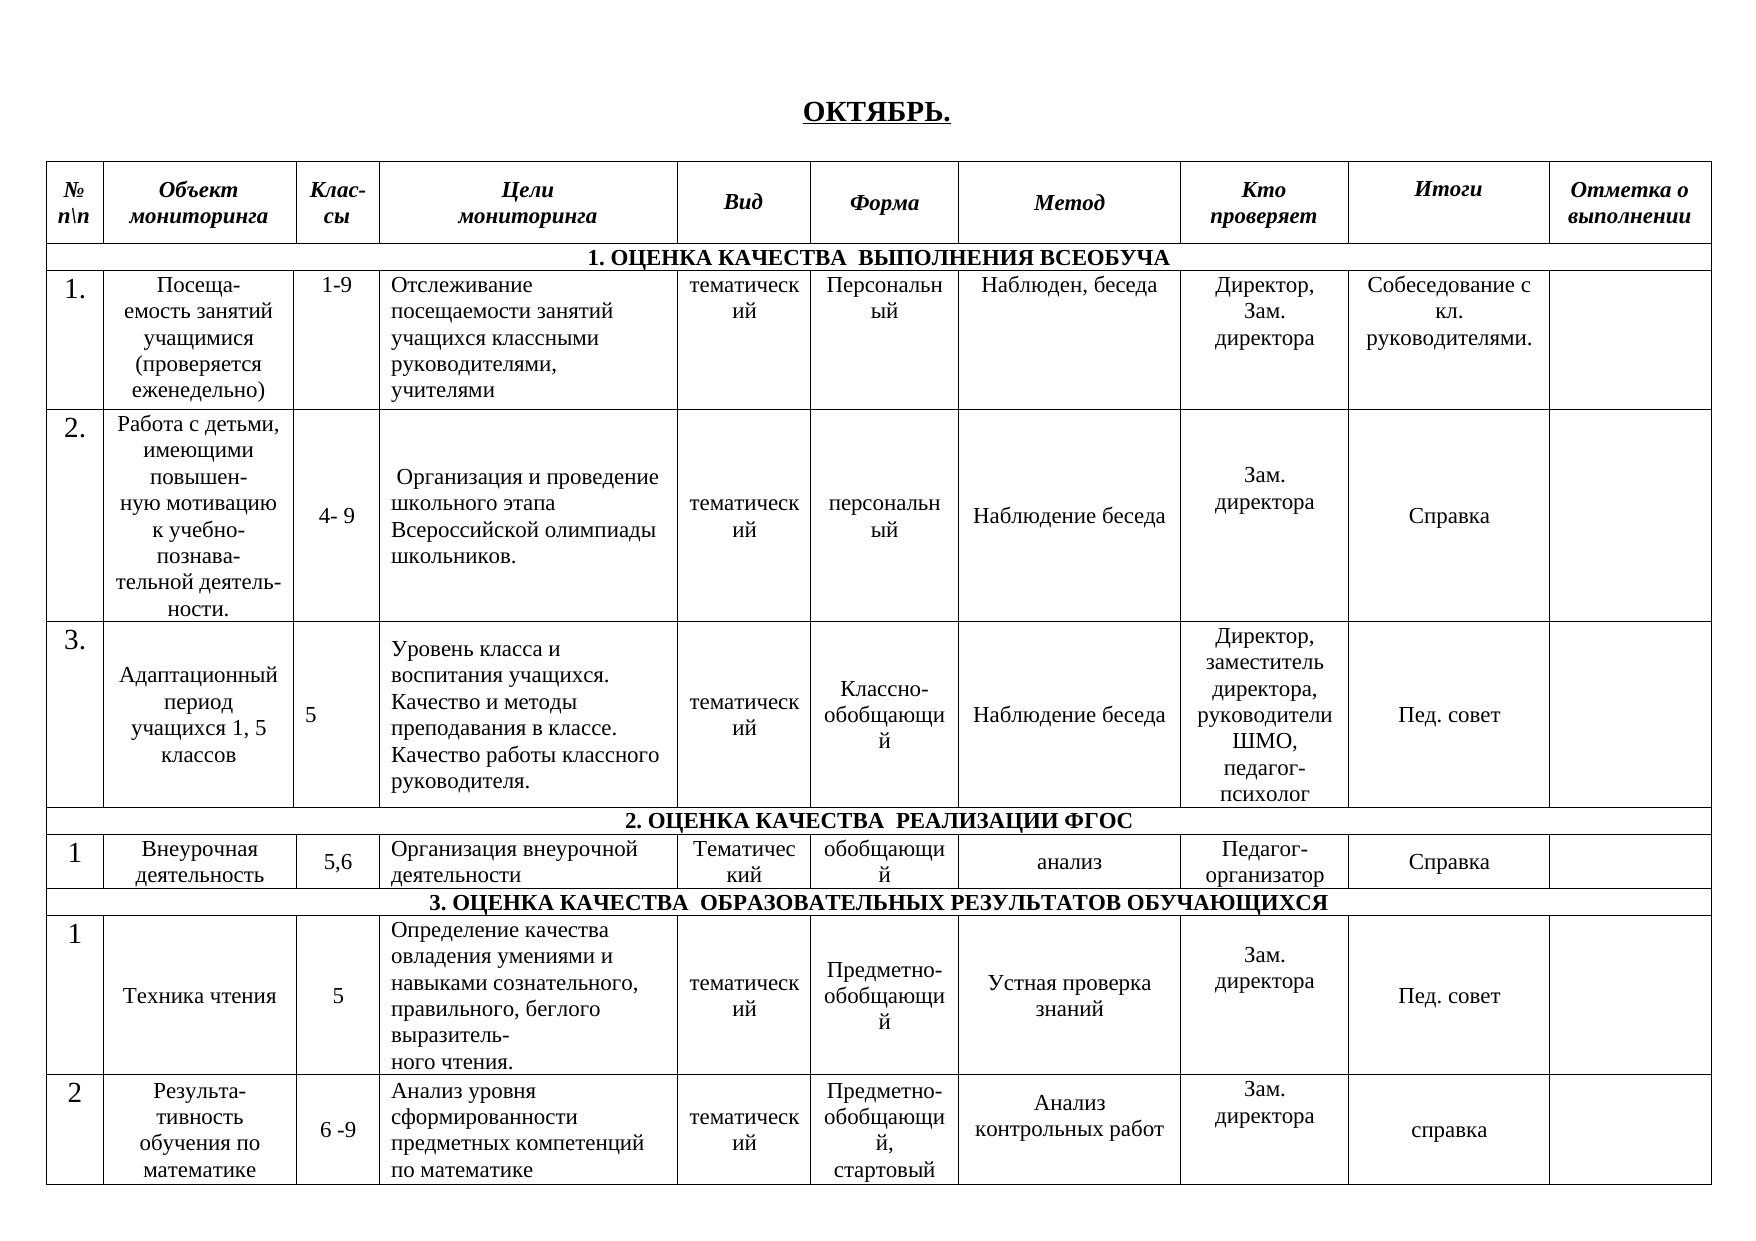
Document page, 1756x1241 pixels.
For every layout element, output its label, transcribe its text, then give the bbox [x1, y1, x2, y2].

table_cell Пед. совет [1349, 916, 1549, 1074]
table_cell тематический [678, 916, 810, 1074]
table_cell Устная проверка знаний [959, 916, 1180, 1074]
table_cell [1550, 916, 1711, 1074]
table_header Форма [811, 162, 958, 243]
table_cell Посеща- емость занятий учащимися (проверяется еженедельно) [104, 271, 293, 409]
table_cell Техника чтения [104, 916, 296, 1074]
table_cell Анализ контрольных работ [959, 1075, 1180, 1183]
table_cell Справка [1349, 835, 1549, 888]
table_cell 3. [47, 622, 103, 807]
table_cell Адаптационный период учащихся 1, 5 классов [104, 622, 293, 807]
table_cell [1550, 271, 1711, 409]
table_cell тематический [678, 622, 810, 807]
table_cell Педагог-организатор [1181, 835, 1348, 888]
table_cell Тематический [678, 835, 810, 888]
table_cell Наблюден, беседа [959, 271, 1180, 409]
table_cell Работа с детьми, имеющими повышен- ную мотивацию к учебно- познава- тельной деятель- ности. [104, 410, 293, 621]
table_cell Результа- тивность обучения по математике [104, 1075, 296, 1183]
table_cell Классно-обобщающий [811, 622, 958, 807]
table_cell Уровень класса и воспитания учащихся. Качество и методы преподавания в классе. Качество работы классного руководителя. [380, 622, 677, 807]
table_cell Персональный [811, 271, 958, 409]
table_cell 6 -9 [297, 1075, 379, 1183]
table_cell 1 [47, 916, 103, 1074]
table_cell 2. [47, 410, 103, 621]
table_cell 1. ОЦЕНКА КАЧЕСТВА ВЫПОЛНЕНИЯ ВСЕОБУЧА [47, 244, 1711, 270]
table_cell 1 [47, 835, 103, 888]
table_cell Внеурочная деятельность [104, 835, 296, 888]
table_cell Организация внеурочной деятельности [380, 835, 677, 888]
table_cell 1. [47, 271, 103, 409]
table_cell 5,6 [297, 835, 379, 888]
table_cell Зам. директора [1181, 916, 1348, 1074]
table_cell Определение качества овладения умениями и навыками сознательного, правильного, беглого выразитель- ного чтения. [380, 916, 677, 1074]
table_cell Анализ уровня сформированности предметных компетенций по математике [380, 1075, 677, 1183]
table_header Вид [678, 162, 810, 243]
table_cell 1-9 [294, 271, 379, 409]
table_cell Отслеживание посещаемости занятий учащихся классными руководителями, учителями [380, 271, 677, 409]
table_header Итоги [1349, 162, 1549, 243]
table_cell 5 [297, 916, 379, 1074]
table_cell Зам. директора [1181, 410, 1348, 621]
table_cell [1550, 622, 1711, 807]
table_cell Наблюдение беседа [959, 410, 1180, 621]
table_cell Организация и проведение школьного этапа Всероссийской олимпиады школьников. [380, 410, 677, 621]
table_header № п\п [47, 162, 103, 243]
table_cell Собеседование с кл. руководителями. [1349, 271, 1549, 409]
table_cell персональный [811, 410, 958, 621]
table_cell анализ [959, 835, 1180, 888]
table_header Отметка о выполнении [1550, 162, 1711, 243]
table_header Цели мониторинга [380, 162, 677, 243]
table_cell Предметно-обобщающий, стартовый [811, 1075, 958, 1183]
table_cell 2. ОЦЕНКА КАЧЕСТВА РЕАЛИЗАЦИИ ФГОС [47, 808, 1711, 834]
table_cell [1550, 1075, 1711, 1183]
table_cell тематический [678, 410, 810, 621]
table_cell Наблюдение беседа [959, 622, 1180, 807]
table_header Клас- сы [297, 162, 379, 243]
table_cell 4- 9 [294, 410, 379, 621]
table_cell Директор, заместитель директора, руководители ШМО, педагог-психолог [1181, 622, 1348, 807]
table_cell обобщающий [811, 835, 958, 888]
table_cell Директор, Зам. директора [1181, 271, 1348, 409]
table_cell Предметно-обобщающий [811, 916, 958, 1074]
table_cell тематический [678, 271, 810, 409]
table_cell 3. ОЦЕНКА КАЧЕСТВА ОБРАЗОВАТЕЛЬНЫХ РЕЗУЛЬТАТОВ ОБУЧАЮЩИХСЯ [47, 889, 1711, 915]
table_cell справка [1349, 1075, 1549, 1183]
table_cell 5 [294, 622, 379, 807]
table_cell Справка [1349, 410, 1549, 621]
table_header Объект мониторинга [104, 162, 296, 243]
table_cell [1550, 410, 1711, 621]
table_header Кто проверяет [1181, 162, 1348, 243]
table_cell Зам. директора [1181, 1075, 1348, 1183]
table_cell тематический [678, 1075, 810, 1183]
table_cell Пед. совет [1349, 622, 1549, 807]
table_header Метод [959, 162, 1180, 243]
table_cell [1550, 835, 1711, 888]
text ОКТЯБРЬ. [46, 94, 1707, 127]
table_cell 2 [47, 1075, 103, 1183]
